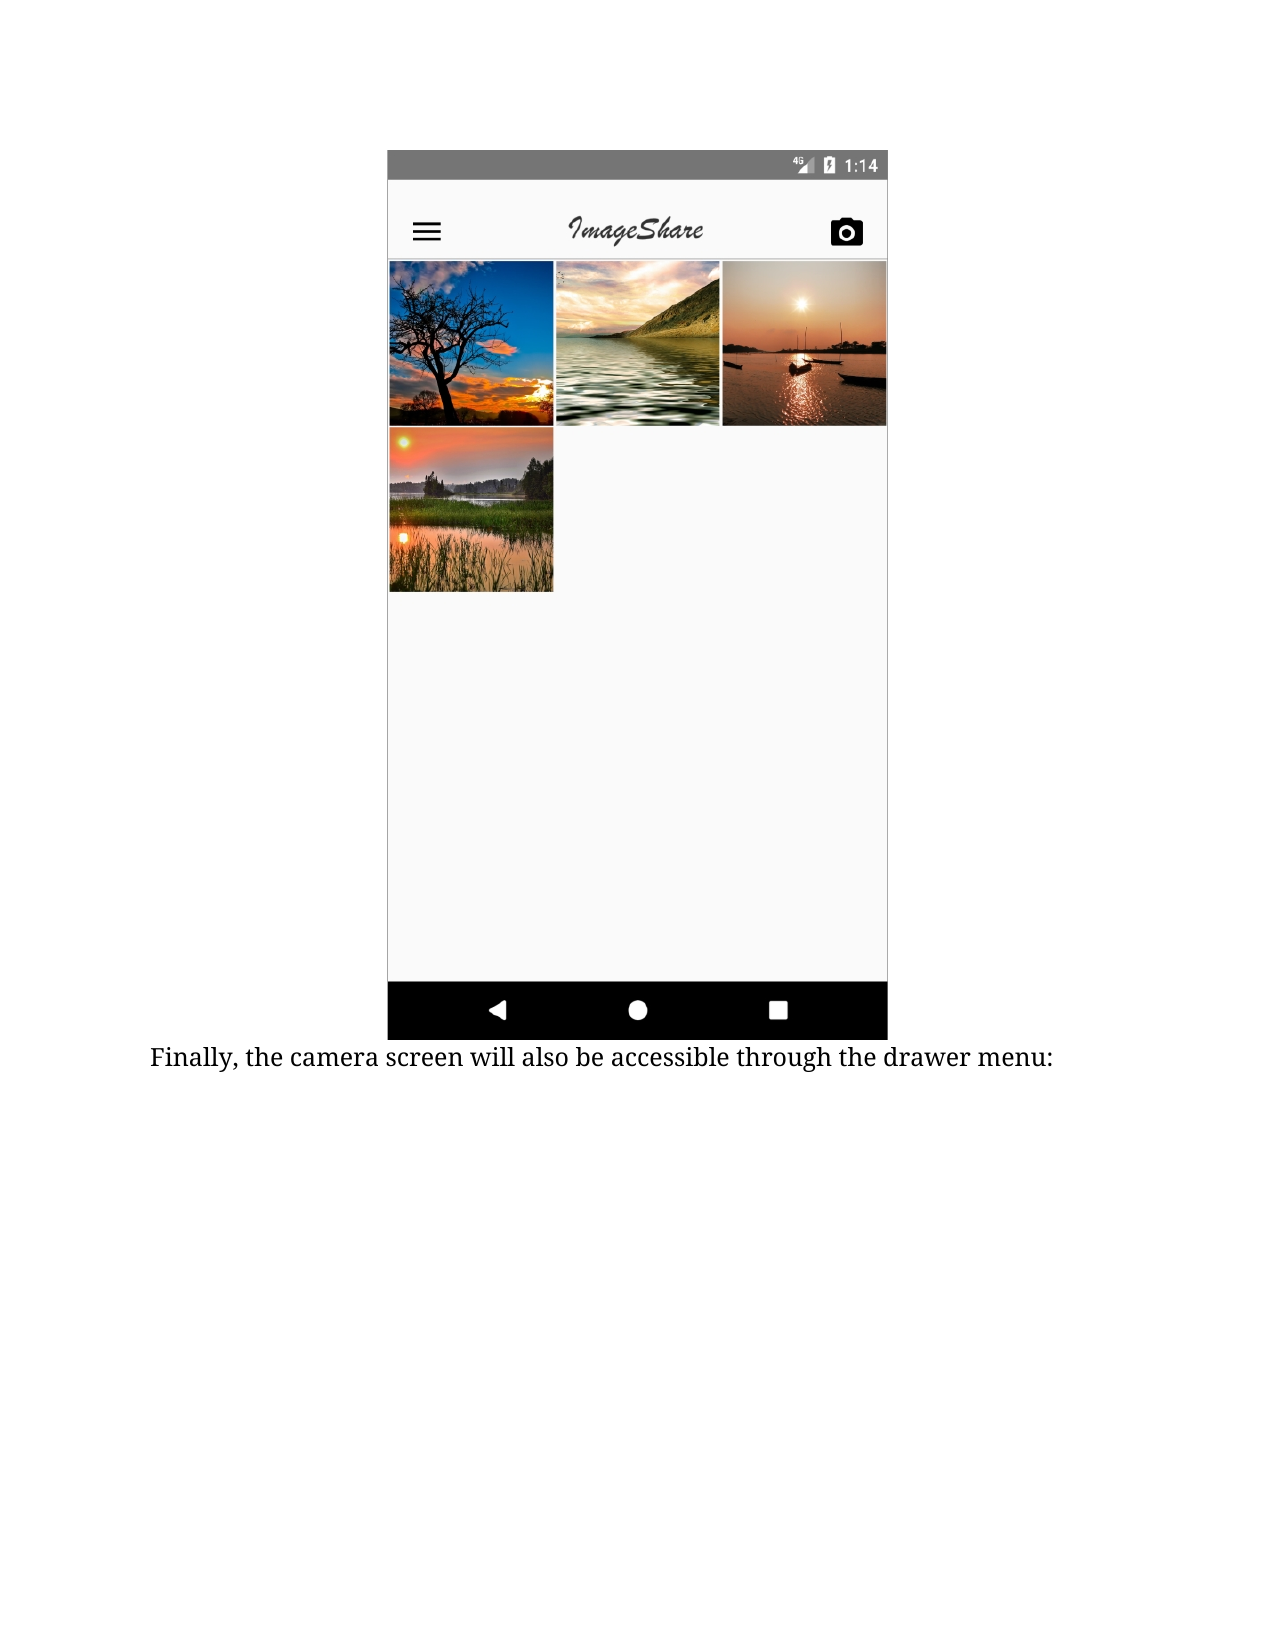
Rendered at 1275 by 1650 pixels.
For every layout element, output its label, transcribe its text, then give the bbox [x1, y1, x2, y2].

text Finally, the camera screen will also be accessible through the drawer menu: [150, 757, 1125, 1074]
picture [387, 150, 888, 1040]
